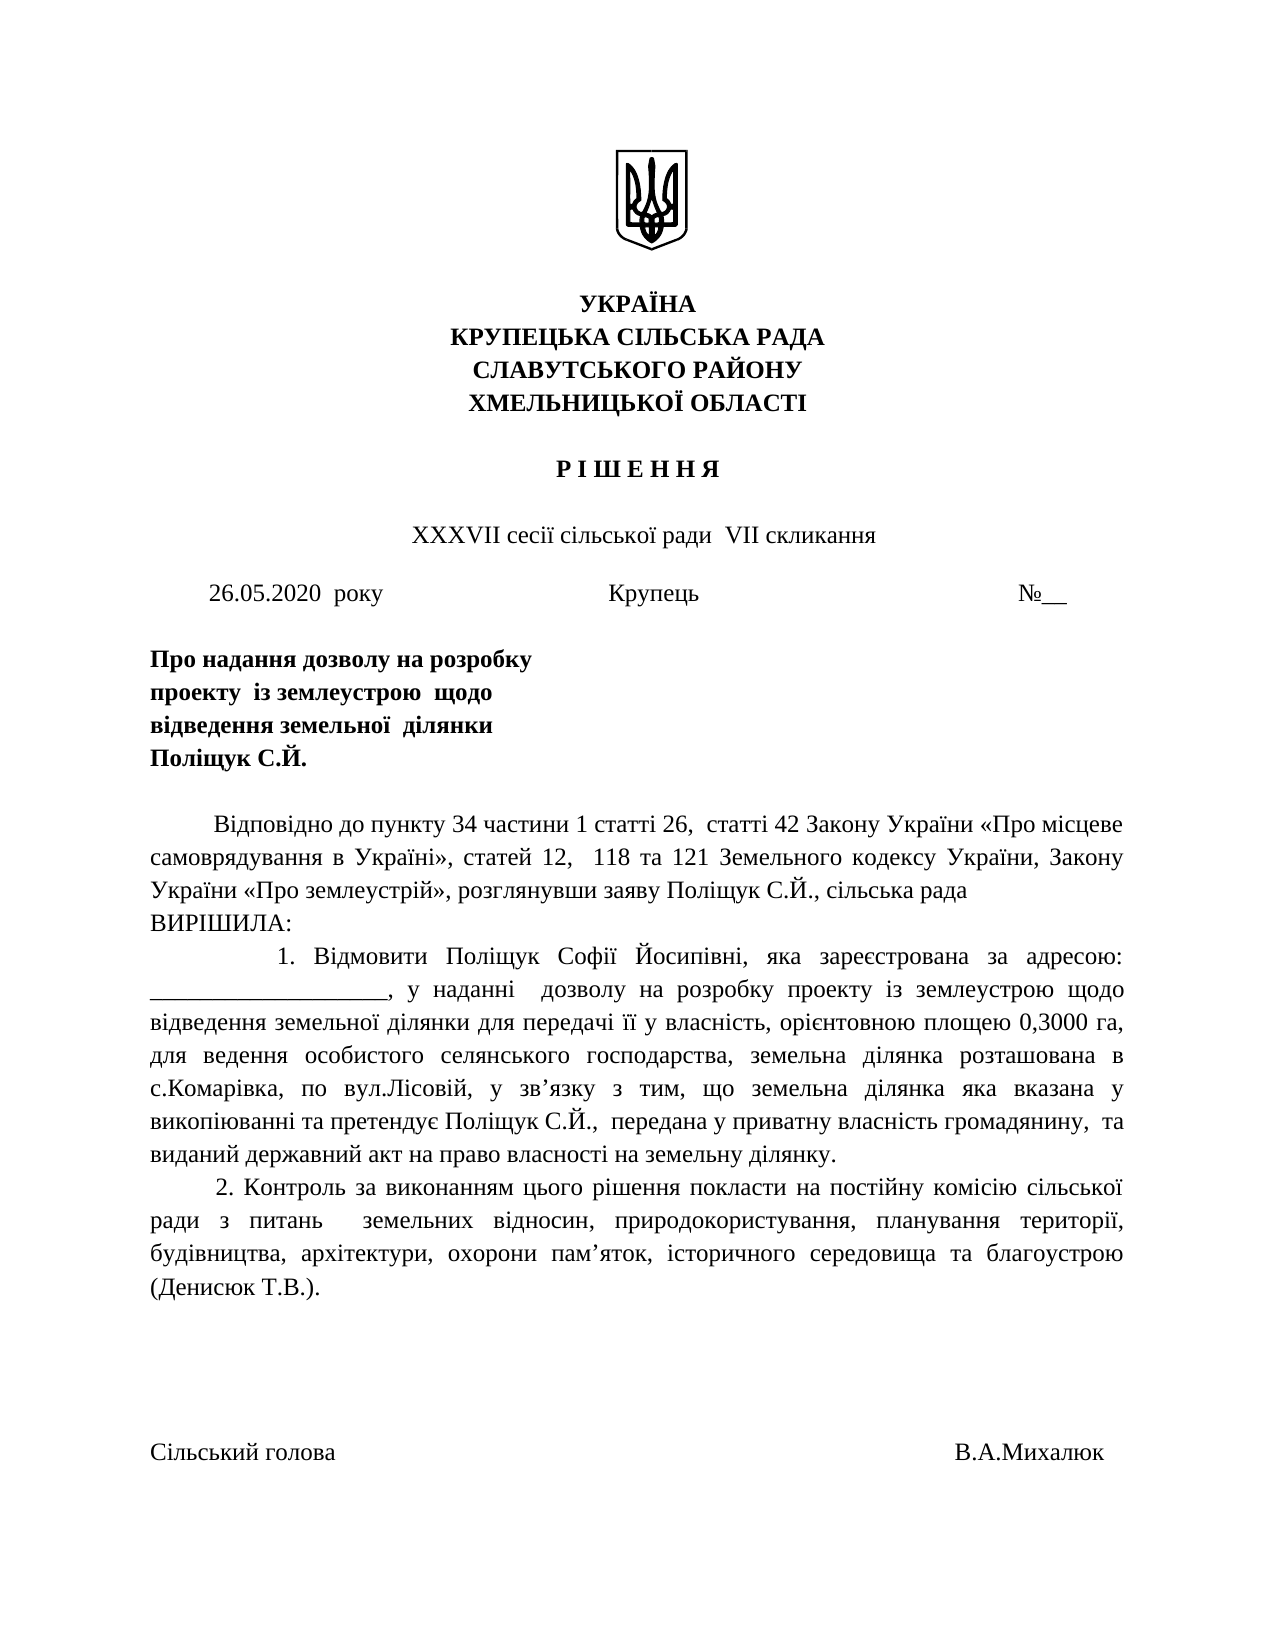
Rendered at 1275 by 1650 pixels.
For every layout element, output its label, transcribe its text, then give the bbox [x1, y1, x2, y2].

text ХМЕЛЬНИЦЬКОЇ ОБЛАСТІ [150, 388, 1125, 417]
text ХХХVІІ сесії сільської ради VІІ скликання [150, 520, 1125, 549]
text УКРАЇНА [150, 289, 1125, 318]
text ВИРІШИЛА: [150, 908, 1125, 937]
text Сільський голова В.А.Михалюк [150, 1437, 1125, 1465]
text проекту із землеустрою щодо [150, 677, 1125, 706]
text відведення земельної ділянки [150, 710, 1125, 739]
text КРУПЕЦЬКА СІЛЬСЬКА РАДА [150, 322, 1125, 351]
text 2. Контроль за виконанням цього рішення покласти на постійну комісію сільської ради з питань земельних відносин, природокористування, планування території, будівництва, архітектури, охорони пам’яток, історичного середовища та благоустрою (Денисюк Т.В.). [150, 1172, 1125, 1300]
text Відповідно до пункту 34 частини 1 статті 26, статті 42 Закону України «Про місцеве самоврядування в Україні», статей 12, 118 та 121 Земельного кодексу України, Закону України «Про землеустрій», розглянувши заяву Поліщук С.Й., сільська рада [150, 809, 1125, 904]
text Р І Ш Е Н Н Я [150, 454, 1125, 483]
text СЛАВУТСЬКОГО РАЙОНУ [150, 355, 1125, 384]
text Поліщук С.Й. [150, 743, 1125, 772]
text 26.05.2020 року Крупець №__ [150, 578, 1125, 607]
text Про надання дозволу на розробку [150, 644, 1125, 673]
text 1. Відмовити Поліщук Софії Йосипівні, яка зареєстрована за адресою: ___________________, у наданні дозволу на розробку проекту із землеустрою щодо відведення земельної ділянки для передачі її у власність, орієнтовною площею 0,3000 га, для ведення особистого селянського господарства, земельна ділянка розташована в с.Комарівка, по вул.Лісовій, у зв’язку з тим, що земельна ділянка яка вказана у викопіюванні та претендує Поліщук С.Й., передана у приватну власність громадянину, та виданий державний акт на право власності на земельну ділянку. [150, 941, 1125, 1168]
